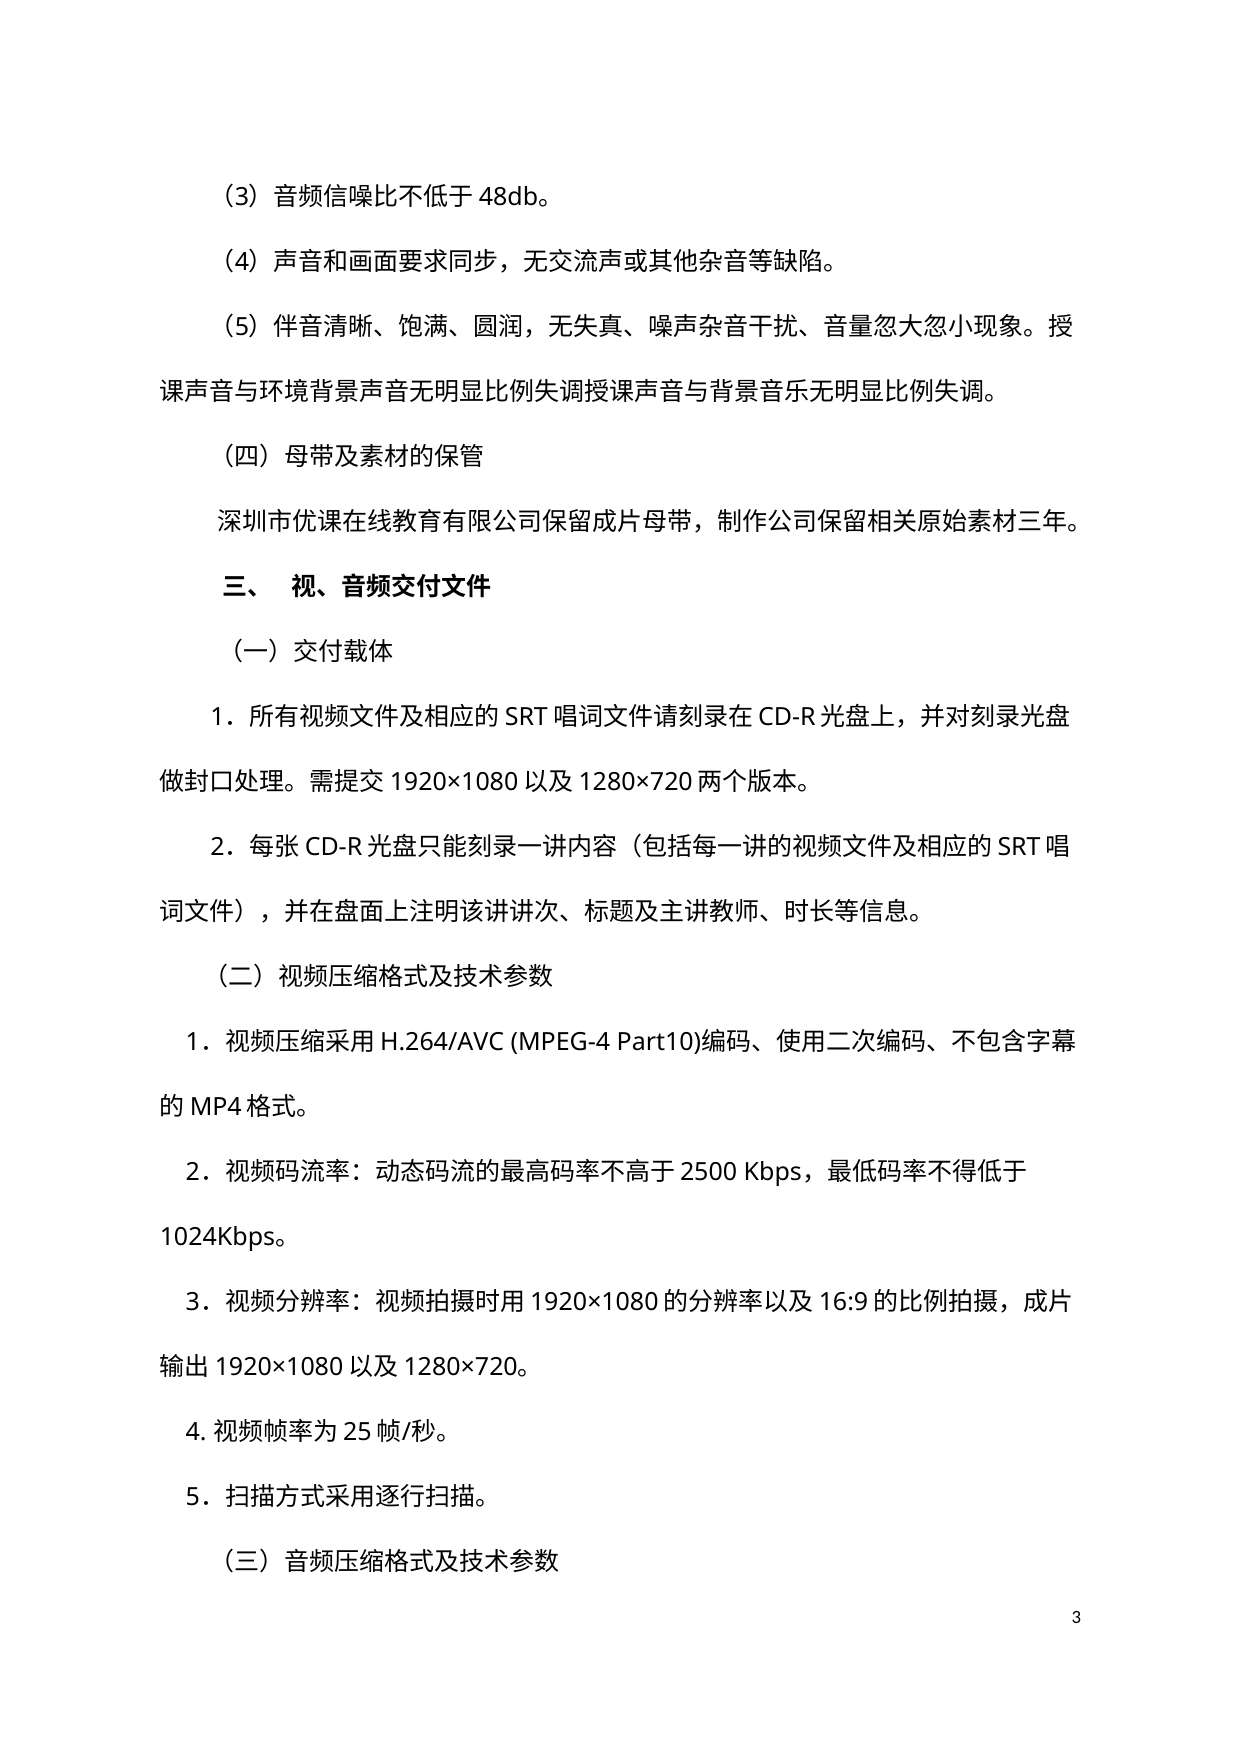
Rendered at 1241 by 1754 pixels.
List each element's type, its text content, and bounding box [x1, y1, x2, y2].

text 2．每张CD-R光盘只能刻录一讲内容（包括每一讲的视频文件及相应的SRT唱词文件），并在盘面上注明该讲讲次、标题及主讲教师、时长等信息。 [159, 812, 1081, 942]
text 2．视频码流率：动态码流的最高码率不高于2500 Kbps，最低码率不得低于1024Kbps。 [159, 1137, 1081, 1267]
text （4）声音和画面要求同步，无交流声或其他杂音等缺陷。 [159, 227, 1081, 292]
text 1．视频压缩采用H.264/AVC (MPEG-4 Part10)编码、使用二次编码、不包含字幕的MP4格式。 [159, 1007, 1081, 1137]
text （四）母带及素材的保管 [159, 422, 1081, 487]
text 3．视频分辨率：视频拍摄时用1920×1080的分辨率以及16:9的比例拍摄，成片输出1920×1080以及1280×720。 [159, 1267, 1081, 1397]
text 深圳市优课在线教育有限公司保留成片母带，制作公司保留相关原始素材三年。 [159, 487, 1081, 552]
text 5．扫描方式采用逐行扫描。 [159, 1462, 1081, 1527]
text （3）音频信噪比不低于48db。 [159, 162, 1081, 227]
text （二）视频压缩格式及技术参数 [159, 942, 1081, 1007]
text （三）音频压缩格式及技术参数 [159, 1527, 1081, 1592]
list 视、音频交付文件 [159, 552, 1081, 617]
text 1．所有视频文件及相应的SRT唱词文件请刻录在CD-R光盘上，并对刻录光盘做封口处理。需提交1920×1080以及1280×720两个版本。 [159, 682, 1081, 812]
text 4. 视频帧率为25帧/秒。 [159, 1397, 1081, 1462]
text （5）伴音清晰、饱满、圆润，无失真、噪声杂音干扰、音量忽大忽小现象。授课声音与环境背景声音无明显比例失调授课声音与背景音乐无明显比例失调。 [159, 292, 1081, 422]
text （一）交付载体 [159, 617, 1081, 682]
